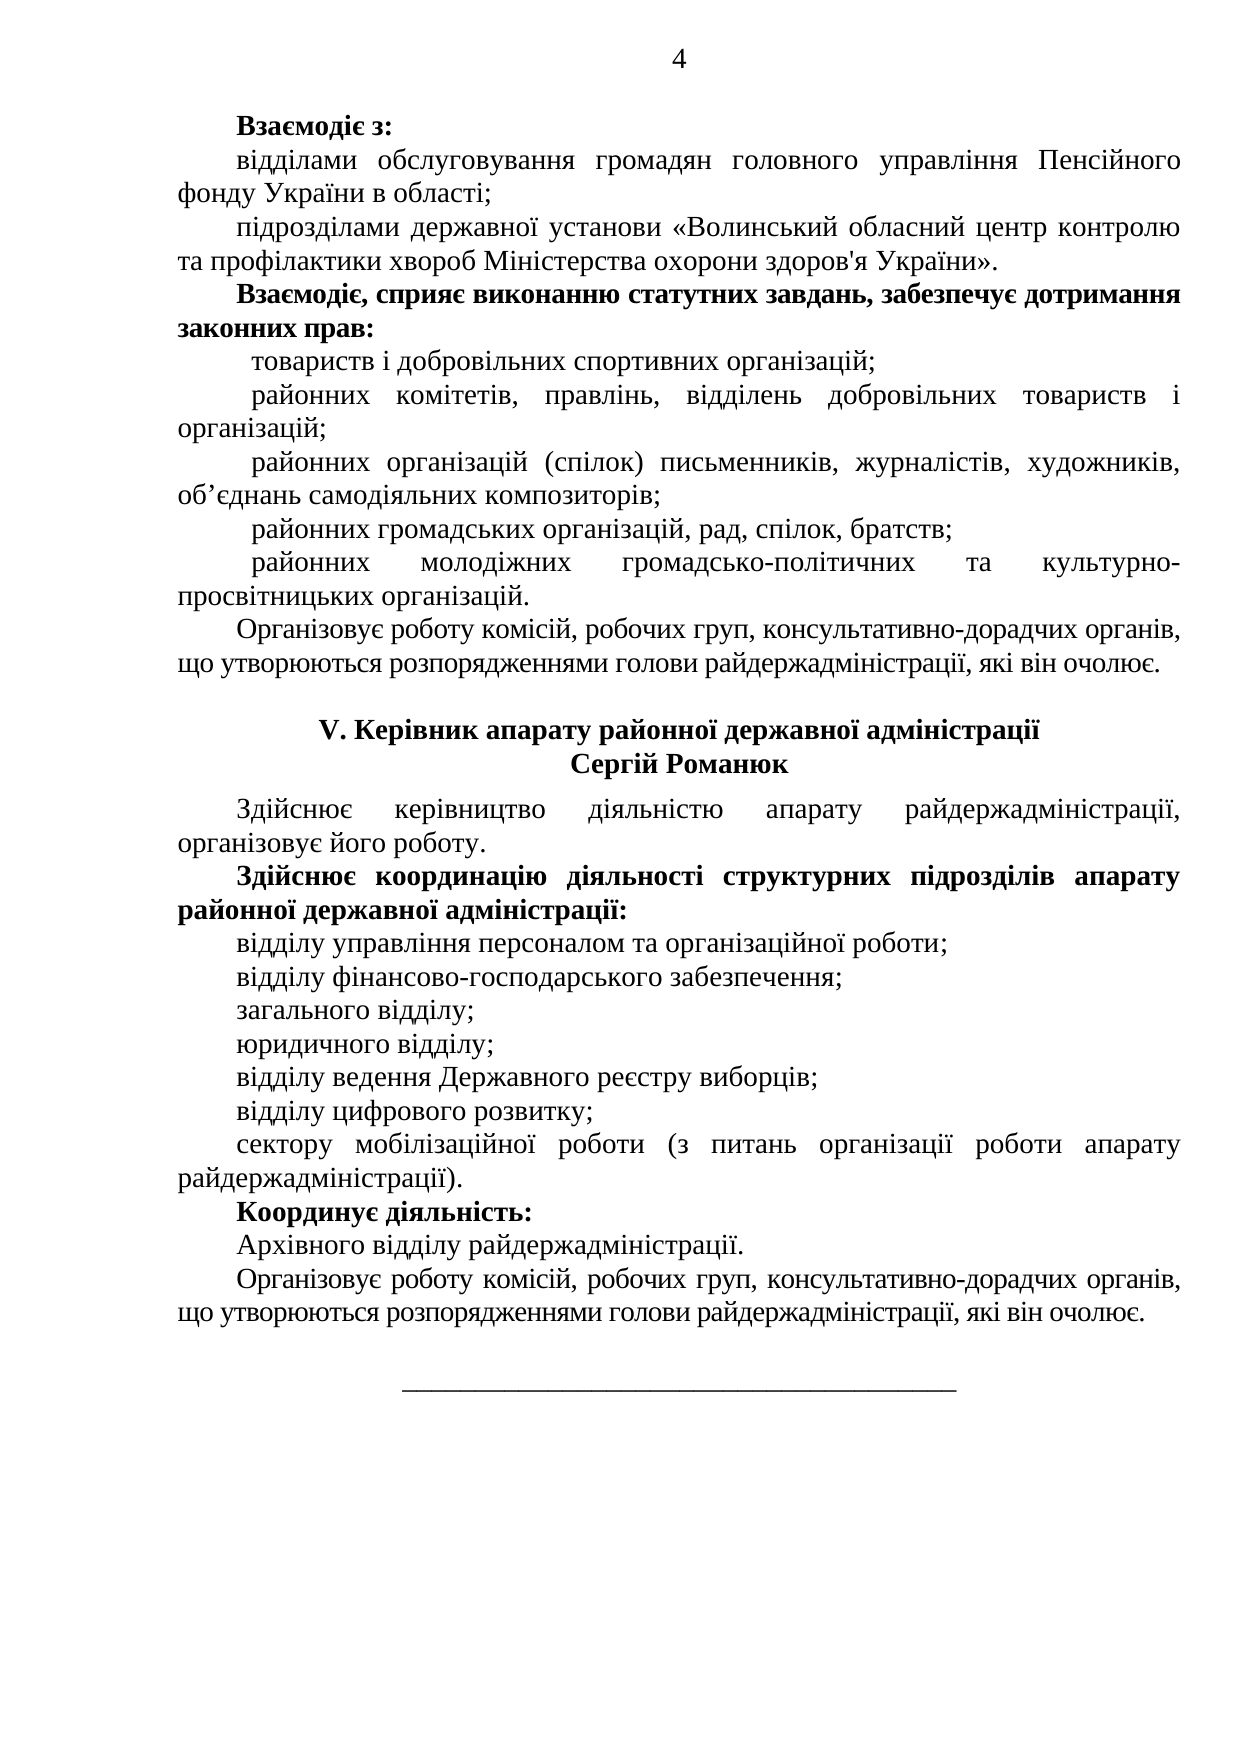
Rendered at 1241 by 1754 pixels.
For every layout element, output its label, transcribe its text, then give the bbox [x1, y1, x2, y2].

text Сергій Романюк [177, 746, 1181, 779]
text відділами обслуговування громадян головного управління Пенсійного фонду України в області; [177, 142, 1181, 209]
text районних молодіжних громадсько-політичних та культурно-просвітницьких організацій. [177, 544, 1181, 612]
text Здійснює координацію діяльності структурних підрозділів апарату районної державної адміністрації: [177, 858, 1181, 925]
text відділу ведення Державного реєстру виборців; [177, 1059, 1181, 1093]
text загального відділу; [177, 992, 1181, 1026]
text підрозділами державної установи «Волинський обласний центр контролю та профілактики хвороб Міністерства охорони здоров'я України». [177, 209, 1181, 276]
text ______________________________________ [177, 1361, 1181, 1395]
text сектору мобілізаційної роботи (з питань організації роботи апарату райдержадміністрації). [177, 1127, 1181, 1194]
text товариств і добровільних спортивних організацій; [177, 343, 1181, 377]
text Організовує роботу комісій, робочих груп, консультативно-дорадчих органів, що утворюються розпорядженнями голови райдержадміністрації, які він очолює. [177, 612, 1181, 679]
text районних організацій (спілок) письменників, журналістів, художників, об’єднань самодіяльних композиторів; [177, 444, 1181, 511]
text юридичного відділу; [177, 1026, 1181, 1059]
text V. Керівник апарату районної державної адміністрації [177, 712, 1181, 746]
text Здійснює керівництво діяльністю апарату райдержадміністрації, організовує його роботу. [177, 791, 1181, 858]
text відділу управління персоналом та організаційної роботи; [177, 925, 1181, 959]
text відділу цифрового розвитку; [177, 1093, 1181, 1127]
text Взаємодіє, сприяє виконанню статутних завдань, забезпечує дотримання законних прав: [177, 276, 1181, 343]
text районних громадських організацій, рад, спілок, братств; [177, 511, 1181, 544]
text відділу фінансово-господарського забезпечення; [177, 959, 1181, 992]
text Організовує роботу комісій, робочих груп, консультативно-дорадчих органів, що утворюються розпорядженнями голови райдержадміністрації, які він очолює. [177, 1261, 1181, 1328]
text районних комітетів, правлінь, відділень добровільних товариств і організацій; [177, 377, 1181, 444]
text Координує діяльність: [177, 1194, 1181, 1227]
text Архівного відділу райдержадміністрації. [177, 1227, 1181, 1261]
text Взаємодіє з: [177, 108, 1181, 142]
